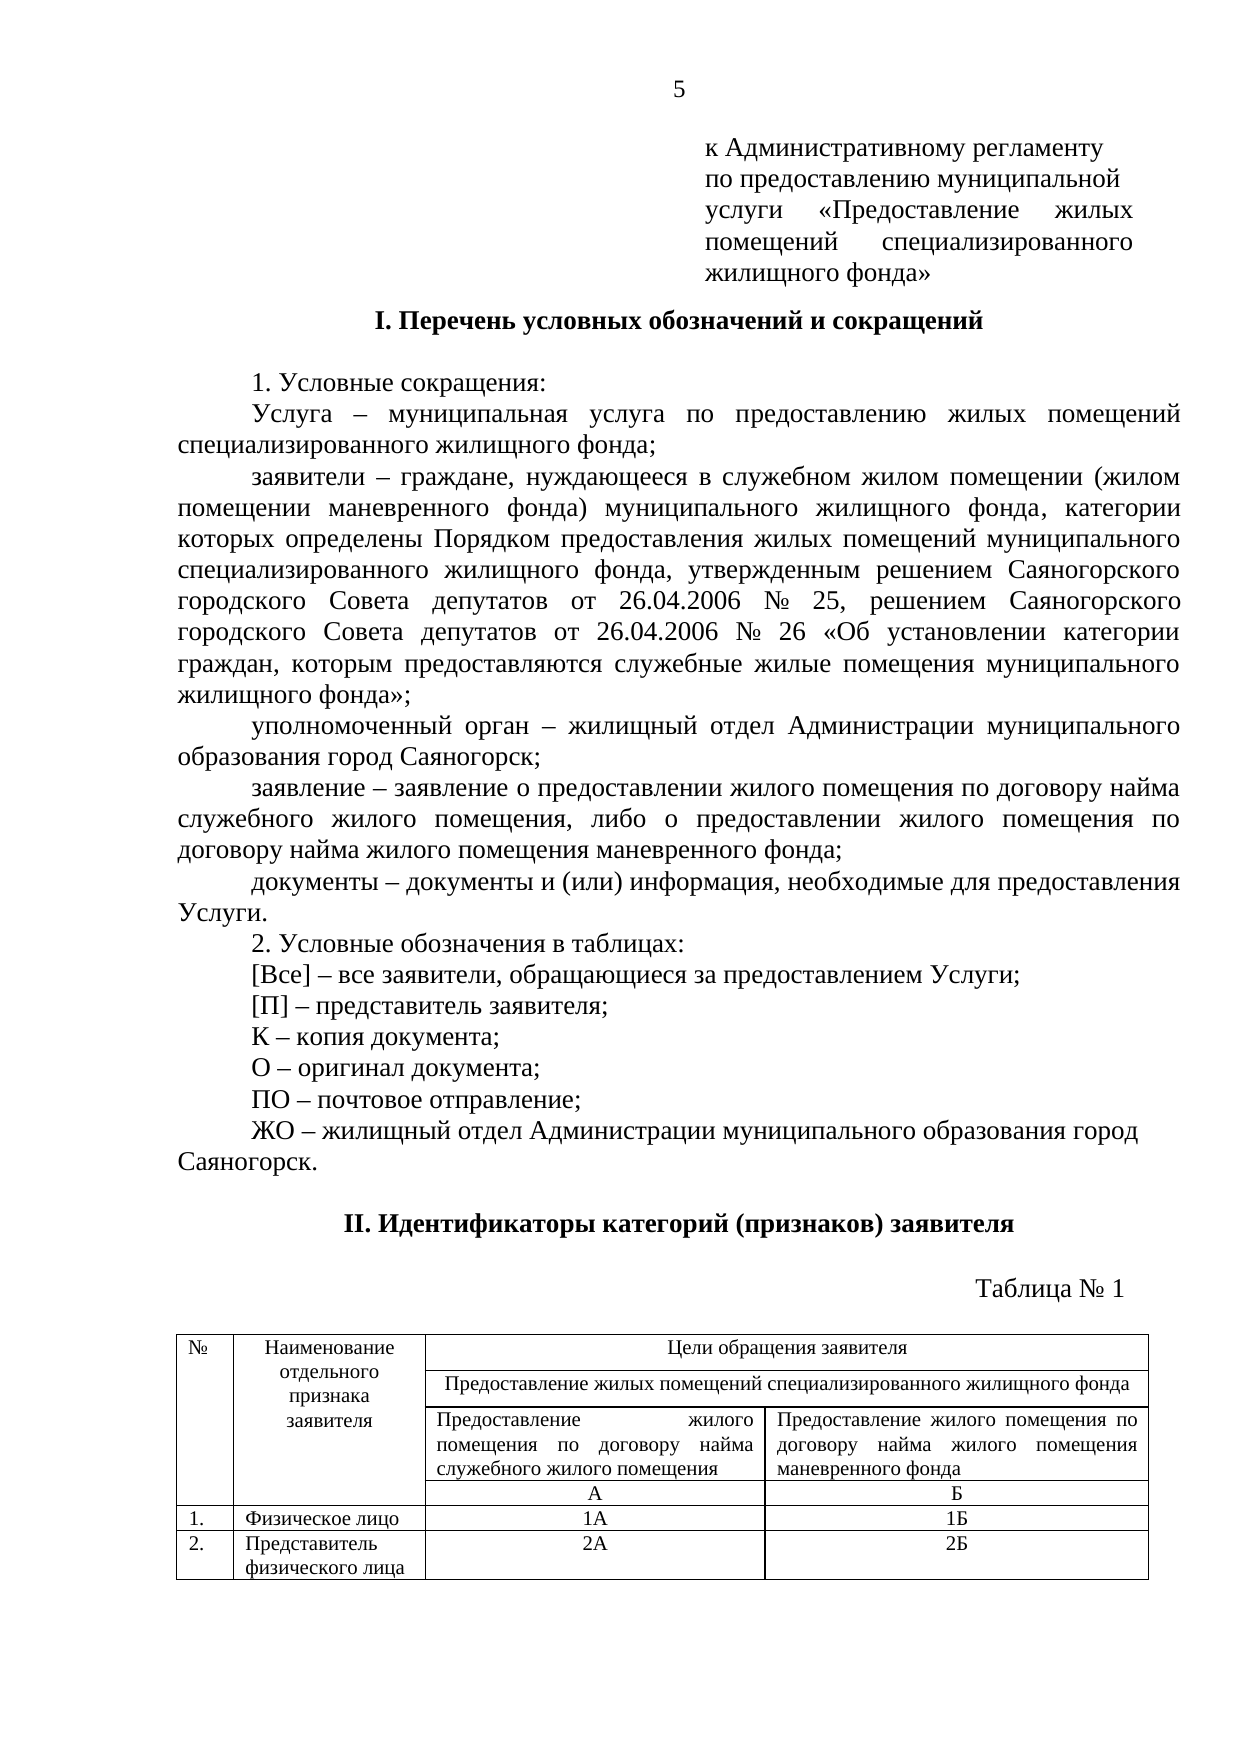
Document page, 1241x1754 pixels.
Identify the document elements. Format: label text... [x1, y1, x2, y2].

table_cell 2. [177, 1531, 233, 1579]
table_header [694, 131, 1145, 304]
table_cell 2Б [766, 1531, 1148, 1579]
text I. Перечень условных обозначений и сокращений [177, 304, 1181, 335]
text 2. Условные обозначения в таблицах: [177, 927, 1181, 958]
text Услуга – муниципальная услуга по предоставлению жилых помещений специализированного жилищного фонда; [177, 397, 1181, 460]
text ПО – почтовое отправление; [177, 1083, 1181, 1114]
table_cell А [426, 1481, 764, 1505]
text О – оригинал документа; [177, 1052, 1181, 1083]
text 1. Условные сокращения: [177, 366, 1181, 397]
text ЖО – жилищный отдел Администрации муниципального образования город [177, 1114, 1181, 1145]
table_cell Представитель физического лица [234, 1531, 425, 1579]
table_cell 1Б [766, 1506, 1148, 1530]
table_cell 1. [177, 1506, 233, 1530]
text документы – документы и (или) информация, необходимые для предоставления Услуги. [177, 865, 1181, 927]
table_cell Предоставление жилого помещения по договору найма служебного жилого помещения [426, 1408, 764, 1479]
table_cell Физическое лицо [234, 1506, 425, 1530]
text II. Идентификаторы категорий (признаков) заявителя [177, 1207, 1181, 1238]
text уполномоченный орган – жилищный отдел Администрации муниципального образования город Саяногорск; [177, 709, 1181, 771]
text заявление – заявление о предоставлении жилого помещения по договору найма служебного жилого помещения, либо о предоставлении жилого помещения по договору найма жилого помещения маневренного фонда; [177, 771, 1181, 865]
table_cell Предоставление жилых помещений специализированного жилищного фонда [426, 1371, 1148, 1406]
text [Все] – все заявители, обращающиеся за предоставлением Услуги; [177, 958, 1181, 989]
table_cell 1А [426, 1506, 764, 1530]
table_header Цели обращения заявителя [426, 1335, 1148, 1370]
table_cell Б [766, 1481, 1148, 1505]
text [П] – представитель заявителя; [177, 989, 1181, 1020]
text заявители – граждане, нуждающееся в служебном жилом помещении (жилом помещении маневренного фонда) муниципального жилищного фонда, категории которых определены Порядком предоставления жилых помещений муниципального специализированного жилищного фонда, утвержденным решением Саяногорского городского Совета депутатов от 26.04.2006 № 25, решением Саяногорского городского Совета депутатов от 26.04.2006 № 26 «Об установлении категории граждан, которым предоставляются служебные жилые помещения муниципального жилищного фонда»; [177, 460, 1181, 709]
table_cell 2А [426, 1531, 764, 1579]
table_header № [177, 1335, 233, 1505]
table_header Наименование отдельного признака заявителя [234, 1335, 425, 1505]
text К – копия документа; [177, 1020, 1181, 1052]
text Саяногорск. [177, 1145, 1181, 1176]
table_cell Предоставление жилого помещения по договору найма жилого помещения маневренного фонда [766, 1408, 1148, 1479]
text Таблица № 1 [177, 1272, 1181, 1303]
